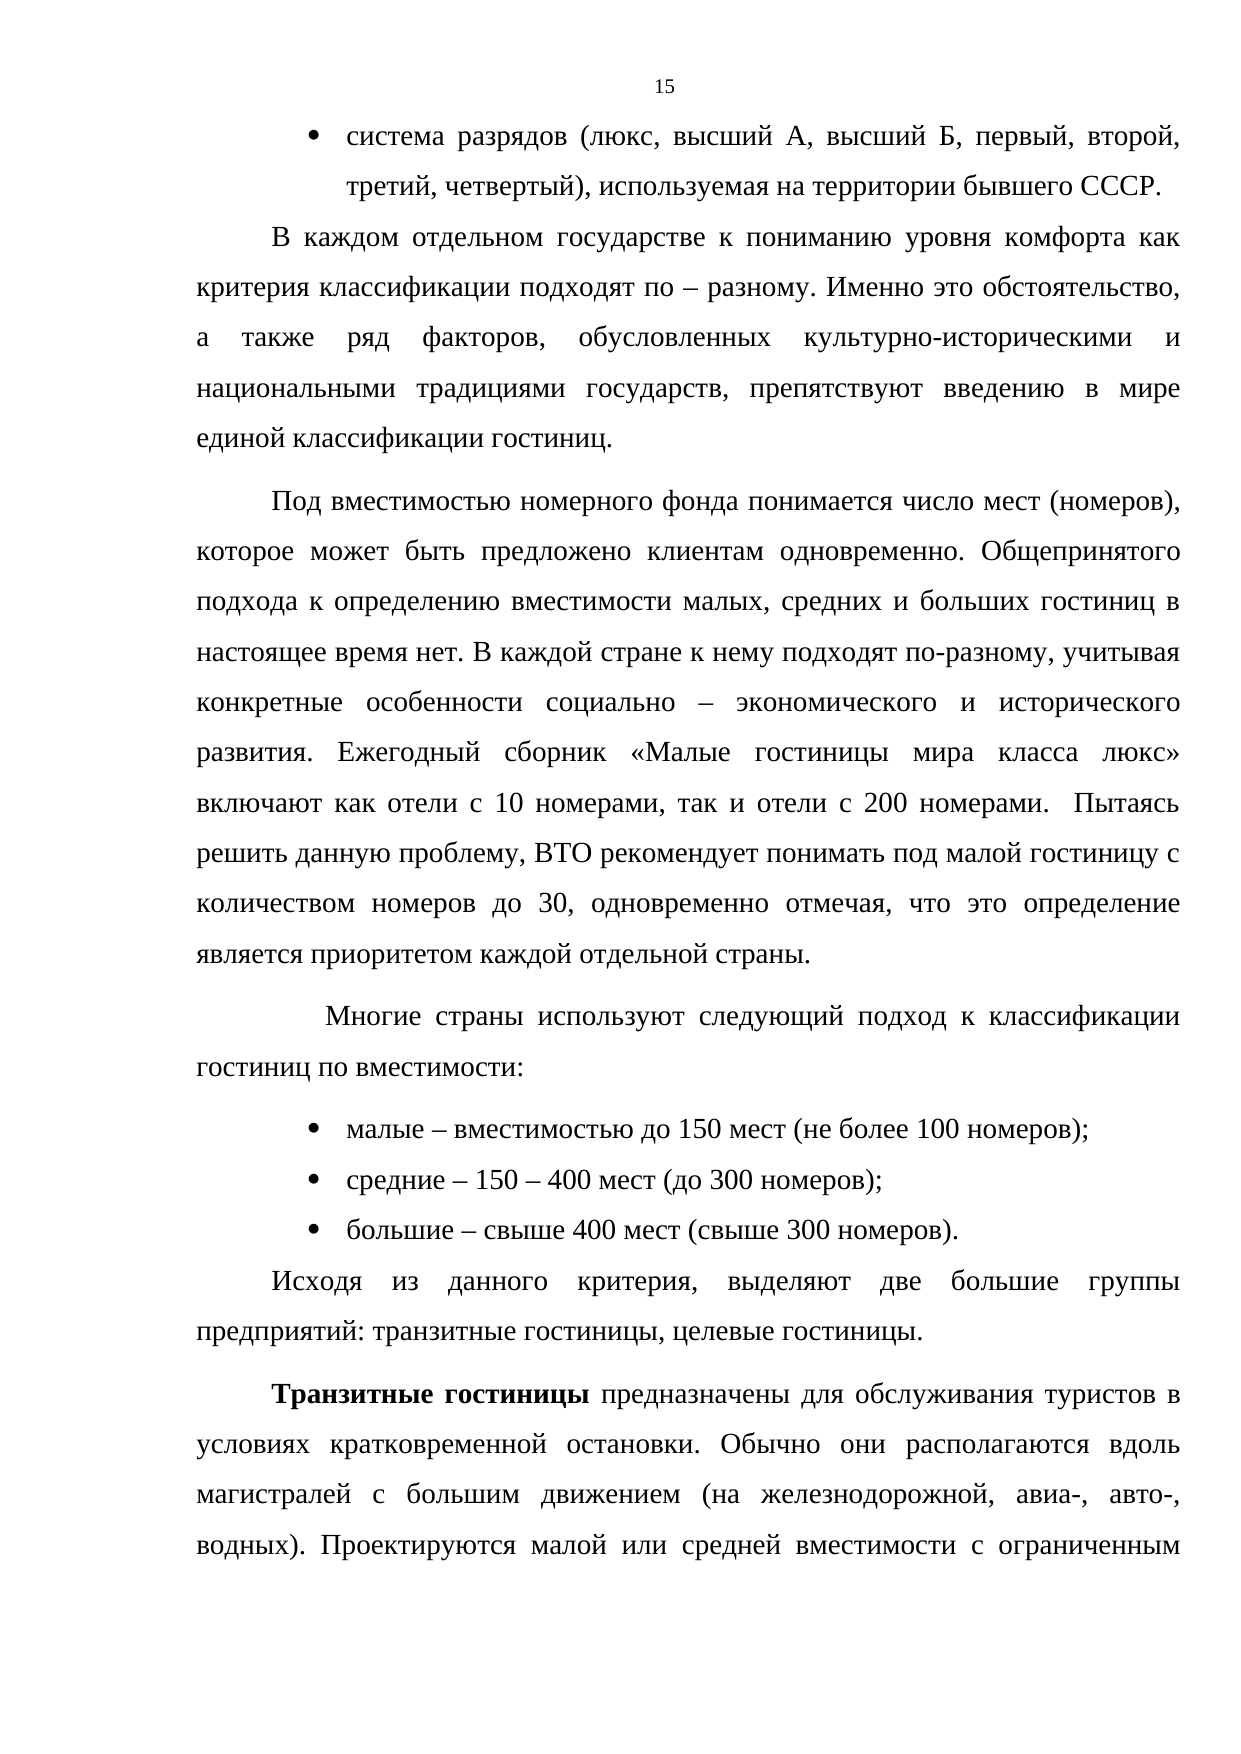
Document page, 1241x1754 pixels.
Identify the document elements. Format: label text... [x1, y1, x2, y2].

list большие – свыше 400 мест (свыше 300 номеров). [308, 1212, 1181, 1246]
text Многие страны используют следующий подход к классификации гостиниц по вместимости: [196, 998, 1181, 1082]
list средние – 150 – 400 мест (до 300 номеров); [308, 1162, 1181, 1196]
list малые – вместимостью до 150 мест (не более 100 номеров); [308, 1112, 1181, 1145]
text Под вместимостью номерного фонда понимается число мест (номеров), которое может быть предложено клиентам одновременно. Общепринятого подхода к определению вместимости малых, средних и больших гостиниц в настоящее время нет. В каждой стране к нему подходят по-разному, учитывая конкретные особенности социально – экономического и исторического развития. Ежегодный сборник «Малые гостиницы мира класса люкс» включают как отели с 10 номерами, так и отели с 200 номерами. Пытаясь решить данную проблему, ВТО рекомендует понимать под малой гостиницу с количеством номеров до 30, одновременно отмечая, что это определение является приоритетом каждой отдельной страны. [196, 483, 1181, 969]
text В каждом отдельном государстве к пониманию уровня комфорта как критерия классификации подходят по – разному. Именно это обстоятельство, а также ряд факторов, обусловленных культурно-историческими и национальными традициями государств, препятствуют введению в мире единой классификации гостиниц. [196, 219, 1181, 454]
list система разрядов (люкс, высший А, высший Б, первый, второй, третий, четвертый), используемая на территории бывшего СССР. [308, 118, 1181, 202]
text Исходя из данного критерия, выделяют две большие группы предприятий: транзитные гостиницы, целевые гостиницы. [196, 1263, 1181, 1347]
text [196, 1376, 1181, 1561]
